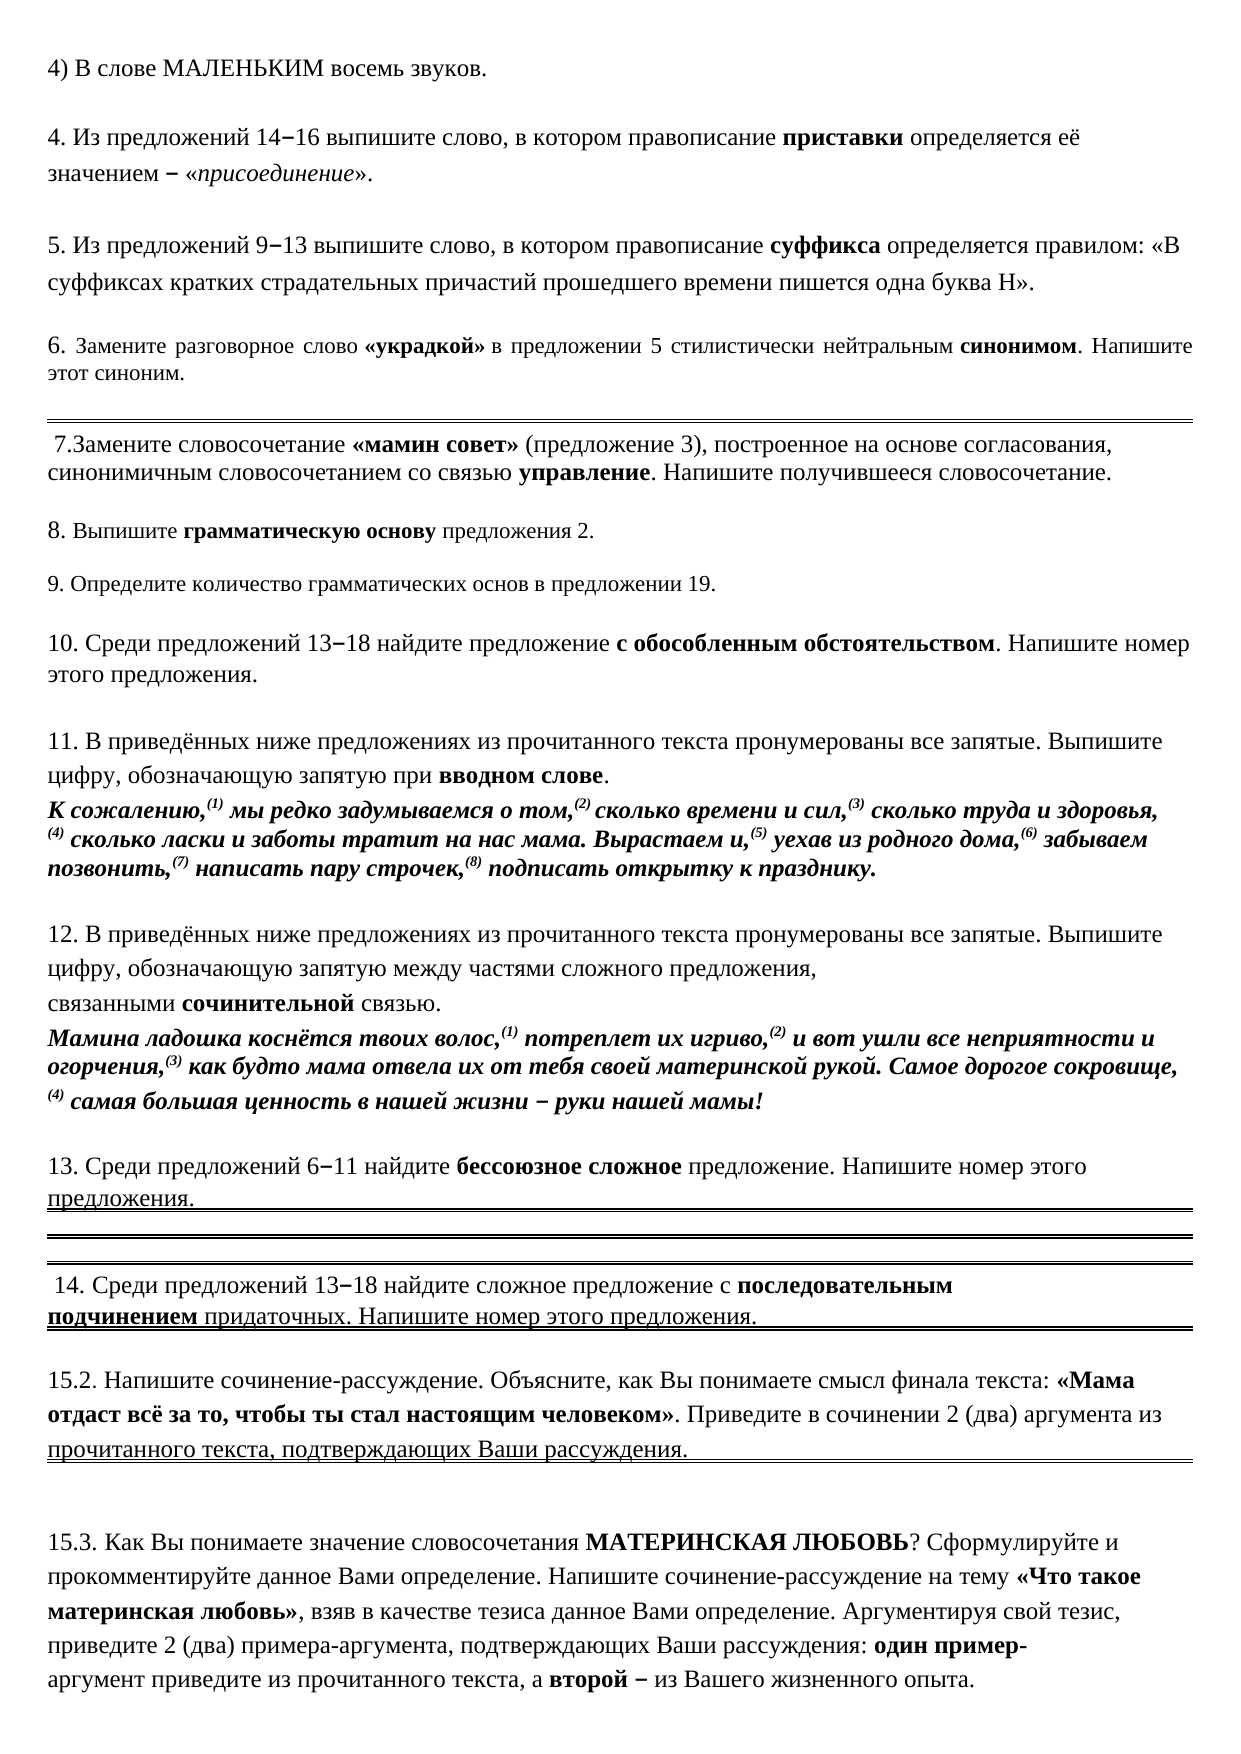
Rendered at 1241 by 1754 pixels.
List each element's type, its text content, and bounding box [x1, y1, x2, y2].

text 14. Среди предложений 13–18 найдите сложное предложение с последовательным подчинением придаточных. Напишите номер этого предложения. [47, 1265, 1193, 1326]
text 6. Замените разговорное слово «украдкой» в предложении 5 стилистически нейтральным синонимом. Напишите этот синоним. [47, 330, 1193, 385]
text 11. В приведённых ниже предложениях из прочитанного текста пронумерованы все запятые. Выпишите цифру, обозначающую запятую при вводном слове. [47, 720, 1193, 789]
text 5. Из предложений 9–13 выпишите слово, в котором правописание суффикса определяется правилом: «В суффиксах кратких страдательных причастий прошедшего времени пишется одна буква Н». [47, 224, 1193, 295]
text 4) В слове МАЛЕНЬКИМ восемь звуков. [47, 47, 1193, 82]
text 4. Из предложений 14–16 выпишите слово, в котором правописание приставки определяется её значением – «присоединение». [47, 116, 1193, 190]
text 15.3. Как Вы понимаете значение словосочетания МАТЕРИНСКАЯ ЛЮБОВЬ? Сформулируйте и прокомментируйте данное Вами определение. Напишите сочинение-рассуждение на тему «Что такое материнская любовь», взяв в качестве тезиса данное Вами определение. Аргументируя свой тезис, приведите 2 (два) примера-аргумента, подтверждающих Ваши рассуждения: один пример-аргумент приведите из прочитанного текста, а второй – из Вашего жизненного опыта. [47, 1521, 1193, 1696]
text Мамина ладошка коснётся твоих волос,(1) потреплет их игриво,(2) и вот ушли все неприятности и огорчения,(3) как будто мама отвела их от тебя своей материнской рукой. Самое дорогое сокровище,(4) самая большая ценность в нашей жизни – руки нашей мамы! [47, 1023, 1193, 1117]
text 9. Определите количество грамматических основ в предложении 19. [47, 570, 1193, 596]
text 77.7. 7.Замените словосочетание «мамин совет» (предложение 3), построенное на основе согласования, синонимичным словосочетанием со связью управление. Напишите получившееся словосочетание. [47, 429, 1193, 486]
text 10. Среди предложений 13–18 найдите предложение с обособленным обстоятельством. Напишите номер этого предложения. [47, 623, 1193, 688]
text 13. Среди предложений 6–11 найдите бессоюзное сложное предложение. Напишите номер этого предложения. [47, 1146, 1193, 1208]
text 15.2. Напишите сочинение-рассуждение. Объясните, как Вы понимаете смысл финала текста: «Мама отдаст всё за то, чтобы ты стал настоящим человеком». Приведите в сочинении 2 (два) аргумента из прочитанного текста, подтверждающих Ваши рассуждения. [47, 1359, 1193, 1459]
text 8. Выпишите грамматическую основу предложения 2. [47, 515, 1193, 544]
text 12. В приведённых ниже предложениях из прочитанного текста пронумерованы все запятые. Выпишите цифру, обозначающую запятую между частями сложного предложения, связанными сочинительной связью. [47, 913, 1193, 1016]
text К сожалению,(1) мы редко задумываемся о том,(2) сколько времени и сил,(3) сколько труда и здоровья,(4) сколько ласки и заботы тратит на нас мама. Вырастаем и,(5) уехав из родного дома,(6) забываем позвонить,(7) написать пару строчек,(8) подписать открытку к празднику. [47, 795, 1193, 881]
